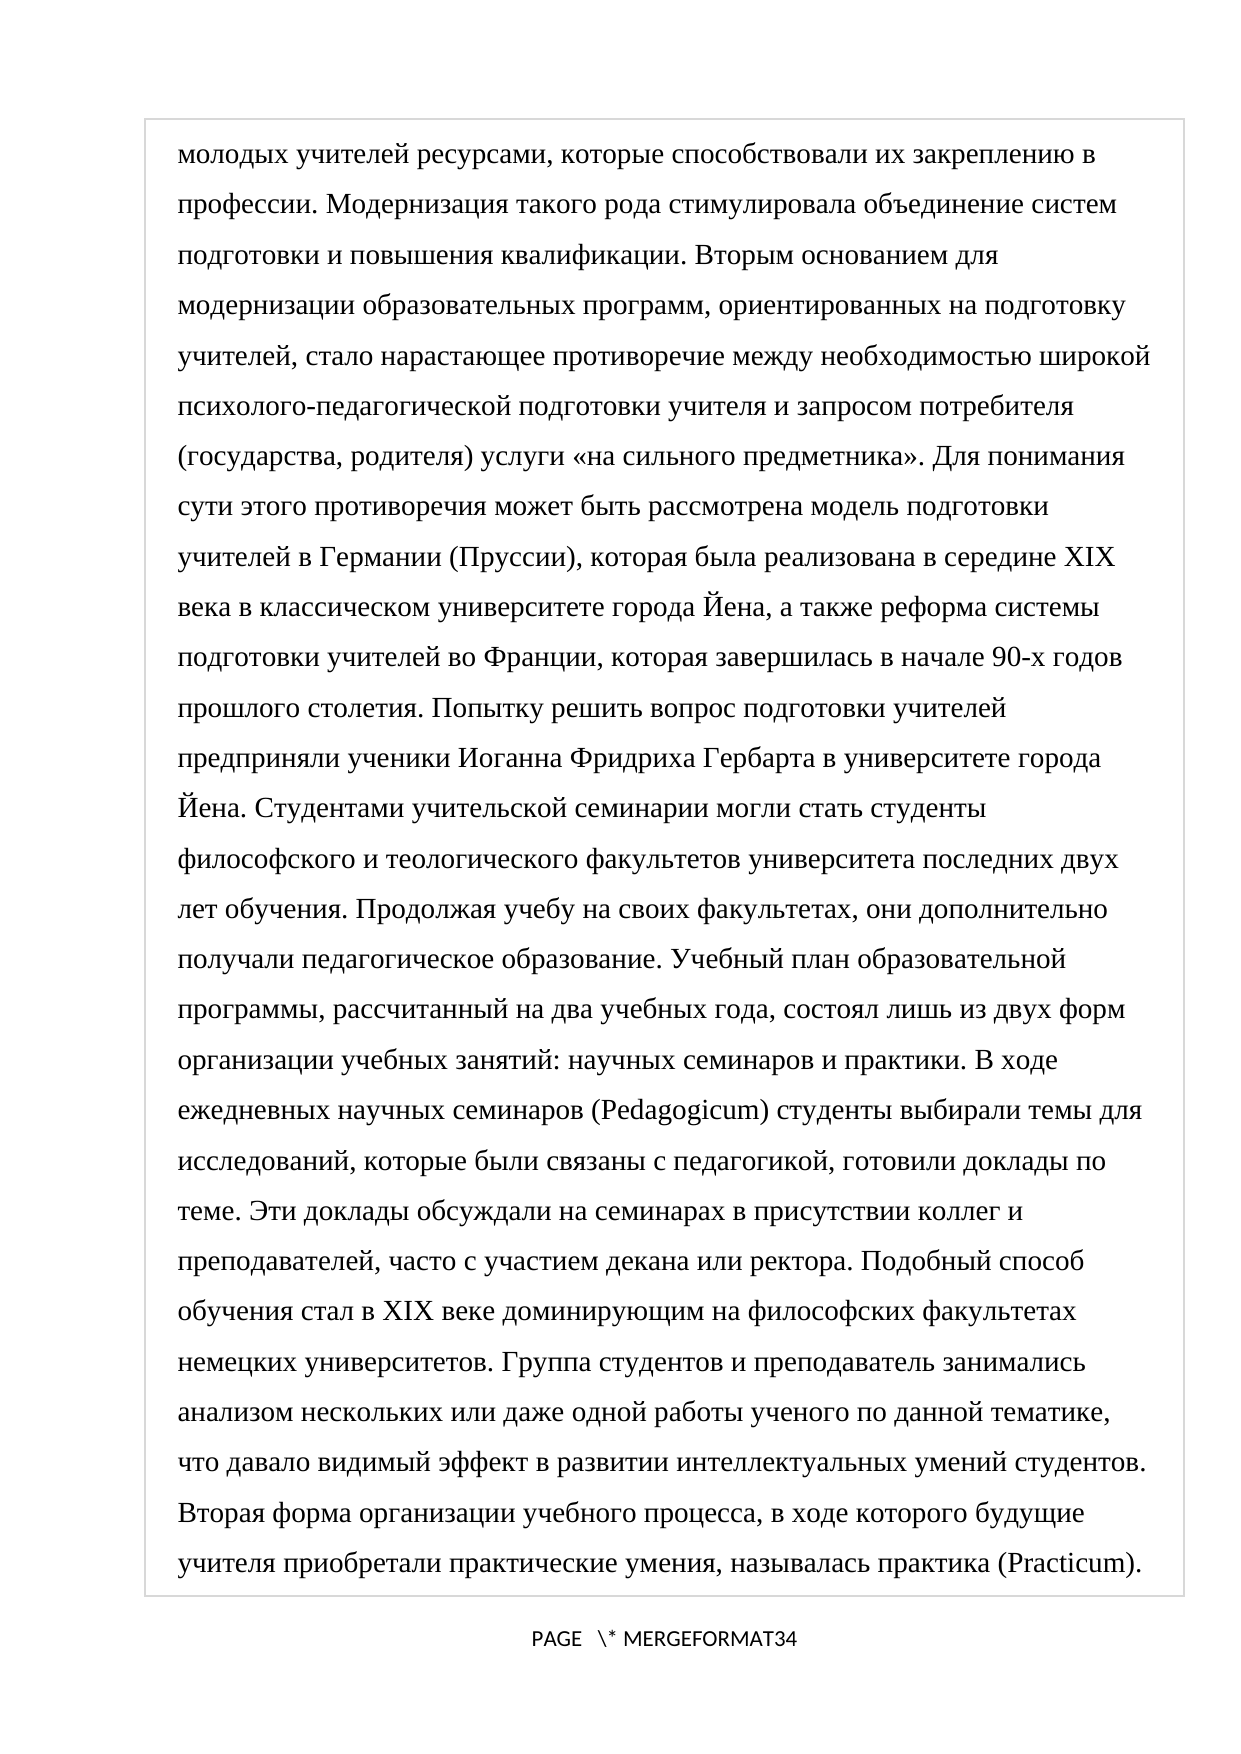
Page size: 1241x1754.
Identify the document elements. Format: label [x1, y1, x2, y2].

text [146, 120, 1183, 1595]
